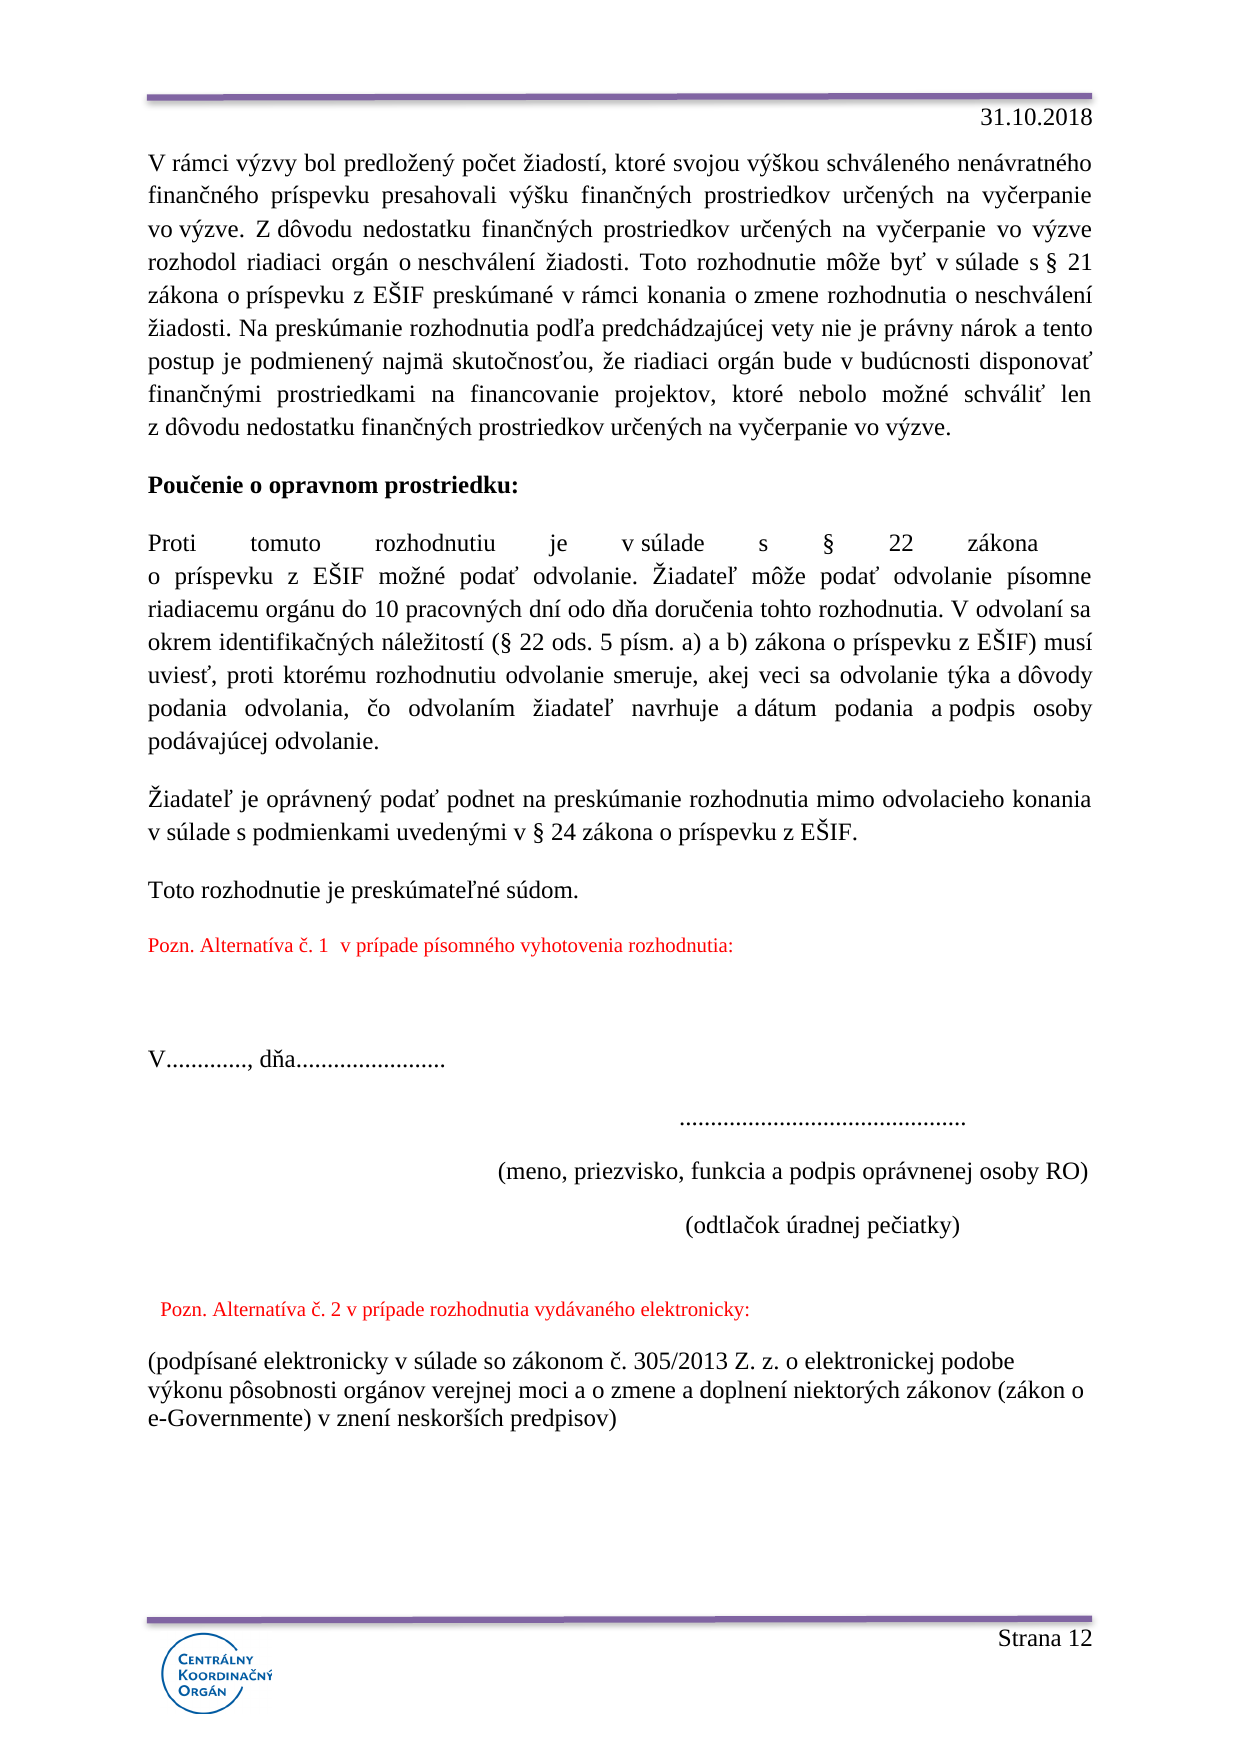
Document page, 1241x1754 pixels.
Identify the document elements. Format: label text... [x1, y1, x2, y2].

text Pozn. Alternatíva č. 1 v prípade písomného vyhotovenia rozhodnutia: [148, 933, 1093, 957]
text V............., dňa........................ [148, 1044, 1093, 1073]
picture [159, 1631, 272, 1713]
text Pozn. Alternatíva č. 2 v prípade rozhodnutia vydávaného elektronicky: [148, 1297, 1093, 1321]
text Žiadateľ je oprávnený podať podnet na preskúmanie rozhodnutia mimo odvolacieho konania v súlade s podmienkami uvedenými v § 24 zákona o príspevku z EŠIF. [148, 784, 1093, 846]
text Toto rozhodnutie je preskúmateľné súdom. [148, 875, 1093, 904]
text .............................................. [148, 1102, 1093, 1131]
text Poučenie o opravnom prostriedku: [148, 470, 1093, 498]
text (meno, priezvisko, funkcia a podpis oprávnenej osoby RO) [148, 1156, 1093, 1185]
text (odtlačok úradnej pečiatky) [148, 1210, 1093, 1239]
text (podpísané elektronicky v súlade so zákonom č. 305/2013 Z. z. o elektronickej podobe výkonu pôsobnosti orgánov verejnej moci a o zmene a doplnení niektorých zákonov (zákon o e-Governmente) v znení neskorších predpisov) [148, 1346, 1093, 1432]
text V rámci výzvy bol predložený počet žiadostí, ktoré svojou výškou schváleného nenávratného finančného príspevku presahovali výšku finančných prostriedkov určených na vyčerpanie vo výzve. Z dôvodu nedostatku finančných prostriedkov určených na vyčerpanie vo výzve rozhodol riadiaci orgán o neschválení žiadosti. Toto rozhodnutie môže byť v súlade s § 21 zákona o príspevku z EŠIF preskúmané v rámci konania o zmene rozhodnutia o neschválení žiadosti. Na preskúmanie rozhodnutia podľa predchádzajúcej vety nie je právny nárok a tento postup je podmienený najmä skutočnosťou, že riadiaci orgán bude v budúcnosti disponovať finančnými prostriedkami na financovanie projektov, ktoré nebolo možné schváliť len z dôvodu nedostatku finančných prostriedkov určených na vyčerpanie vo výzve. [148, 148, 1093, 441]
text Proti tomuto rozhodnutiu je v súlade s § 22 zákona o príspevku z EŠIF možné podať odvolanie. Žiadateľ môže podať odvolanie písomne riadiacemu orgánu do 10 pracovných dní odo dňa doručenia tohto rozhodnutia. V odvolaní sa okrem identifikačných náležitostí (§ 22 ods. 5 písm. a) a b) zákona o príspevku z EŠIF) musí uviesť, proti ktorému rozhodnutiu odvolanie smeruje, akej veci sa odvolanie týka a dôvody podania odvolania, čo odvolaním žiadateľ navrhuje a dátum podania a podpis osoby podávajúcej odvolanie. [148, 528, 1093, 755]
